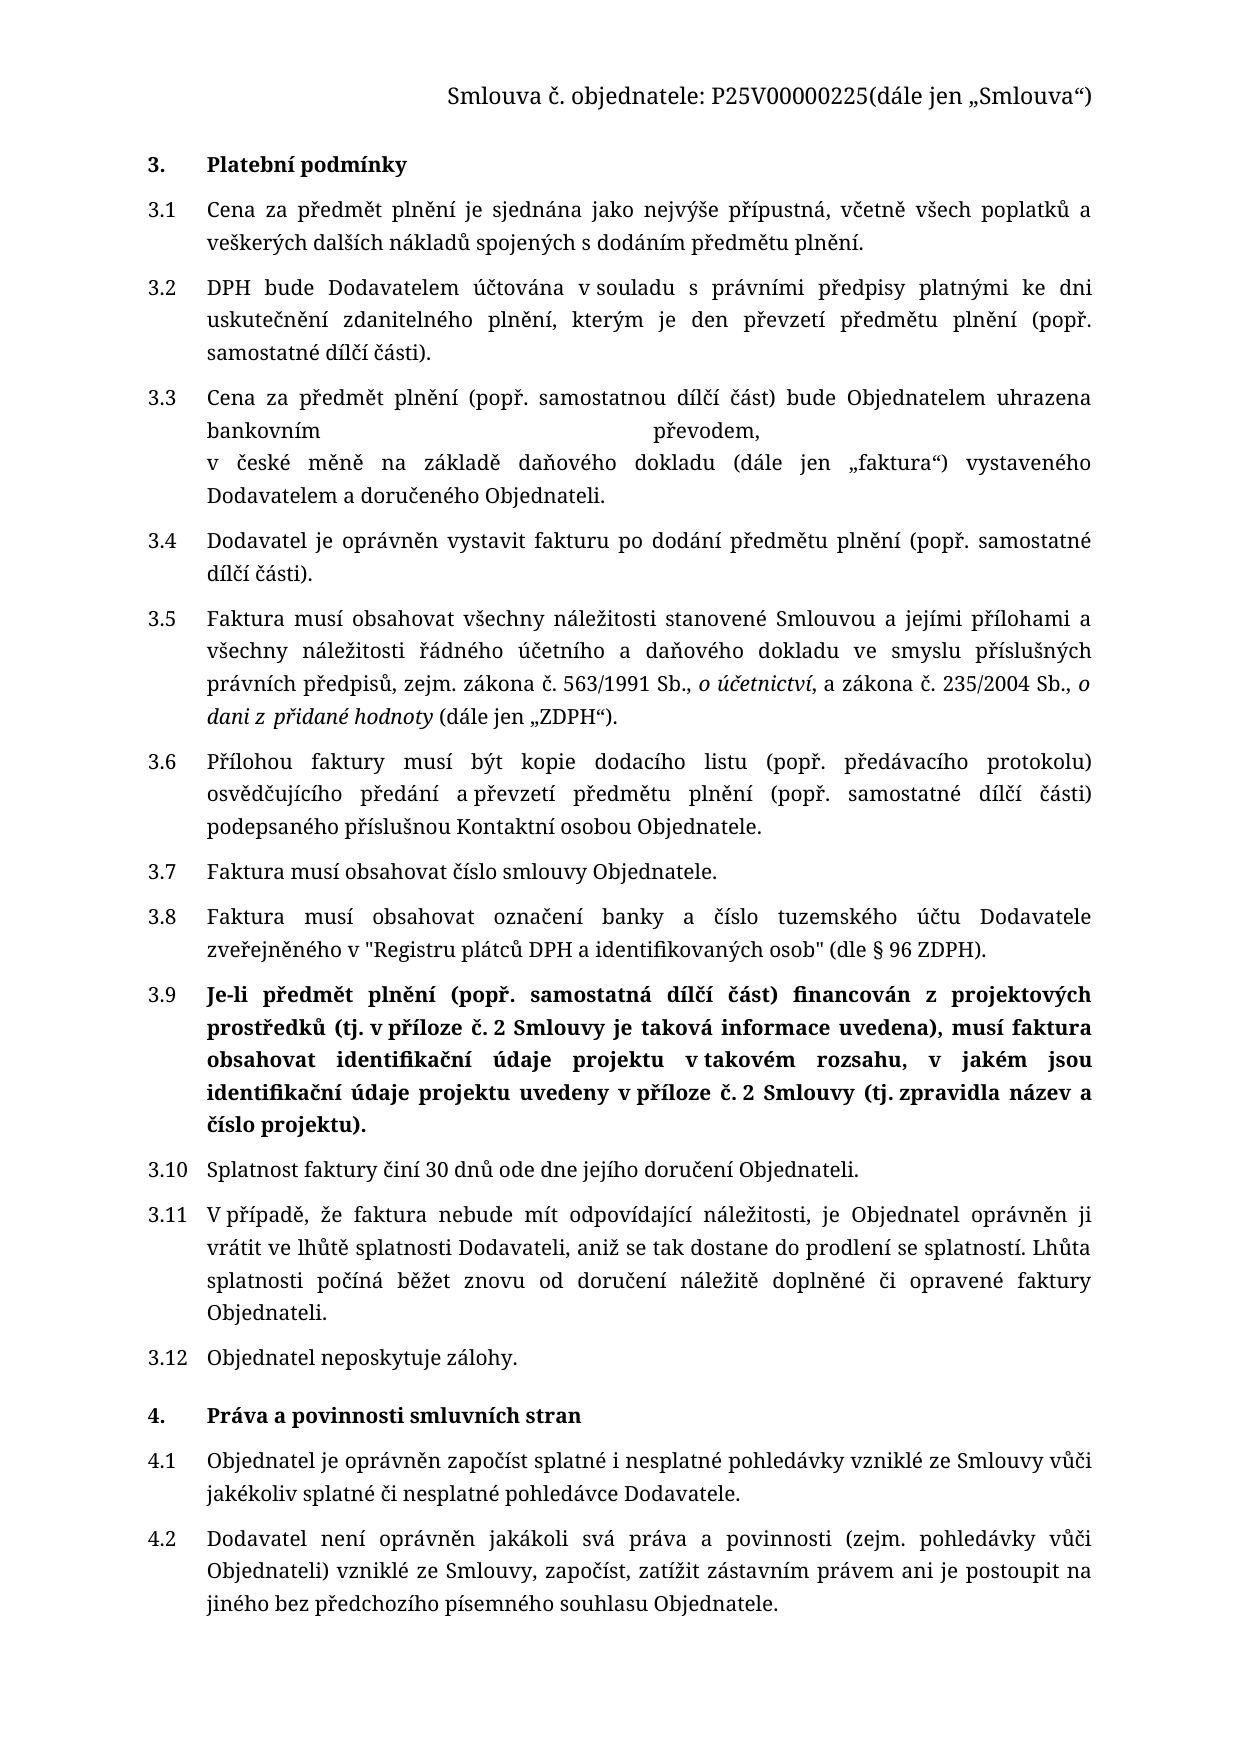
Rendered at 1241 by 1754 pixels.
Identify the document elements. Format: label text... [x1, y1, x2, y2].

list V případě, že faktura nebude mít odpovídající náležitosti, je Objednatel oprávněn ji vrátit ve lhůtě splatnosti Dodavateli, aniž se tak dostane do prodlení se splatností. Lhůta splatnosti počíná běžet znovu od doručení náležitě doplněné či opravené faktury Objednateli. [148, 1201, 1093, 1327]
list Objednatel neposkytuje zálohy. [148, 1343, 1093, 1372]
list Platební podmínky [148, 150, 1093, 179]
list Faktura musí obsahovat všechny náležitosti stanovené Smlouvou a jejími přílohami a všechny náležitosti řádného účetního a daňového dokladu ve smyslu příslušných právních předpisů, zejm. zákona č. 563/1991 Sb., o účetnictví, a zákona č. 235/2004 Sb., o dani z přidané hodnoty (dále jen „ZDPH“). [148, 604, 1093, 730]
list Splatnost faktury činí 30 dnů ode dne jejího doručení Objednateli. [148, 1156, 1093, 1184]
list Cena za předmět plnění (popř. samostatnou dílčí část) bude Objednatelem uhrazena bankovním převodem, v české měně na základě daňového dokladu (dále jen „faktura“) vystaveného Dodavatelem a doručeného Objednateli. [148, 383, 1093, 509]
list DPH bude Dodavatelem účtována v souladu s právními předpisy platnými ke dni uskutečnění zdanitelného plnění, kterým je den převzetí předmětu plnění (popř. samostatné dílčí části). [148, 273, 1093, 367]
list Dodavatel je oprávněn vystavit fakturu po dodání předmětu plnění (popř. samostatné dílčí části). [148, 526, 1093, 587]
list Objednatel je oprávněn započíst splatné i nesplatné pohledávky vzniklé ze Smlouvy vůči jakékoliv splatné či nesplatné pohledávce Dodavatele. [148, 1446, 1093, 1507]
list Přílohou faktury musí být kopie dodacího listu (popř. předávacího protokolu) osvědčujícího předání a převzetí předmětu plnění (popř. samostatné dílčí části) podepsaného příslušnou Kontaktní osobou Objednatele. [148, 747, 1093, 841]
list Faktura musí obsahovat číslo smlouvy Objednatele. [148, 857, 1093, 886]
list Cena za předmět plnění je sjednána jako nejvýše přípustná, včetně všech poplatků a veškerých dalších nákladů spojených s dodáním předmětu plnění. [148, 195, 1093, 256]
list Práva a povinnosti smluvních stran [148, 1401, 1093, 1429]
list Dodavatel není oprávněn jakákoli svá práva a povinnosti (zejm. pohledávky vůči Objednateli) vzniklé ze Smlouvy, započíst, zatížit zástavním právem ani je postoupit na jiného bez předchozího písemného souhlasu Objednatele. [148, 1524, 1093, 1618]
list Je-li předmět plnění (popř. samostatná dílčí část) financován z projektových prostředků (tj. v příloze č. 2 Smlouvy je taková informace uvedena), musí faktura obsahovat identifikační údaje projektu v takovém rozsahu, v jakém jsou identifikační údaje projektu uvedeny v příloze č. 2 Smlouvy (tj. zpravidla název a číslo projektu). [148, 980, 1093, 1139]
list Faktura musí obsahovat označení banky a číslo tuzemského účtu Dodavatele zveřejněného v "Registru plátců DPH a identifikovaných osob" (dle § 96 ZDPH). [148, 902, 1093, 963]
